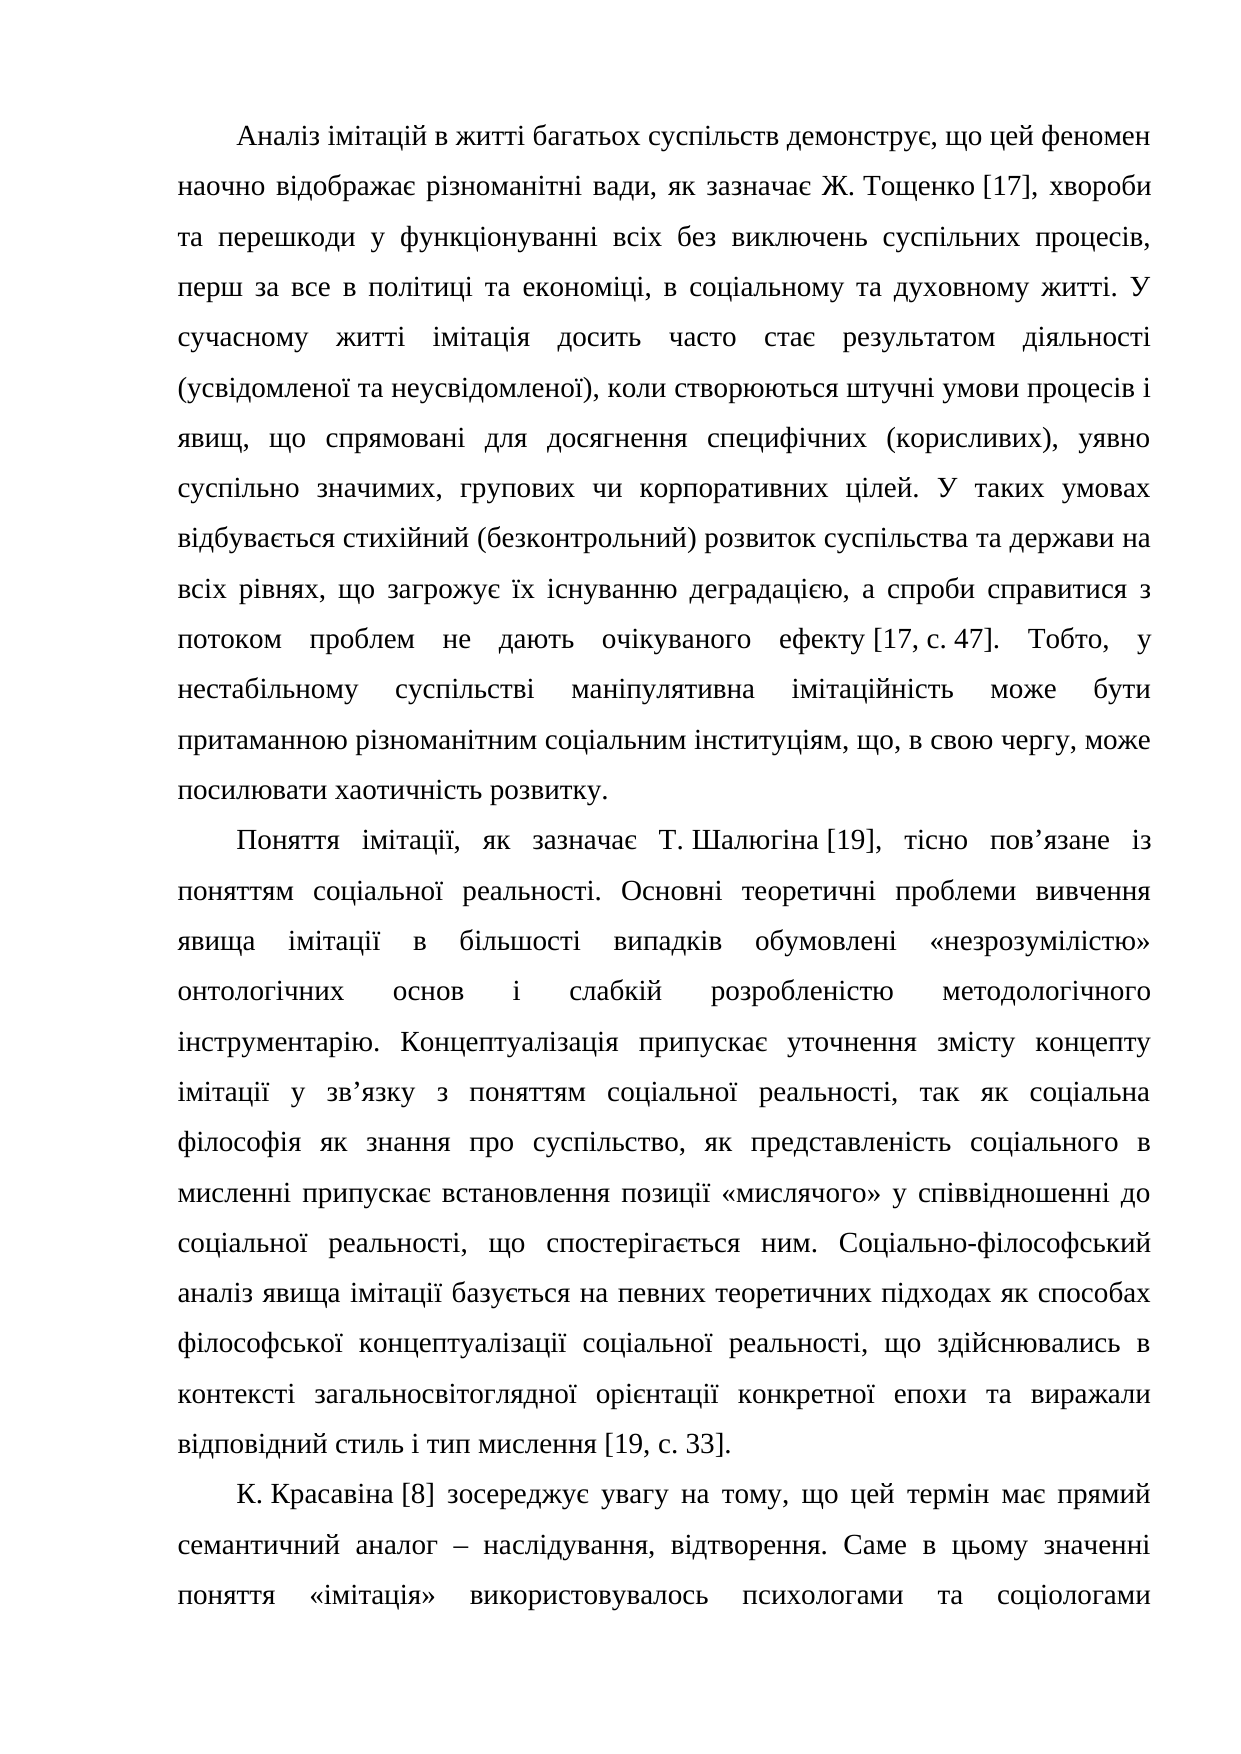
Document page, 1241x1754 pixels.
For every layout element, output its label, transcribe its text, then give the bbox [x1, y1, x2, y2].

text Аналіз імітацій в житті багатьох суспільств демонструє, що цей феномен наочно відображає різноманітні вади, як зазначає Ж. Тощенко [17], хвороби та перешкоди у функціонуванні всіх без виключень суспільних процесів, перш за все в політиці та економіці, в соціальному та духовному житті. У сучасному житті імітація досить часто стає результатом діяльності (усвідомленої та неусвідомленої), коли створюються штучні умови процесів і явищ, що спрямовані для досягнення специфічних (корисливих), уявно суспільно значимих, групових чи корпоративних цілей. У таких умовах відбувається стихійний (безконтрольний) розвиток суспільства та держави на всіх рівнях, що загрожує їх існуванню деградацією, а спроби справитися з потоком проблем не дають очікуваного ефекту [17, с. 47]. Тобто, у нестабільному суспільстві маніпулятивна імітаційність може бути притаманною різноманітним соціальним інституціям, що, в свою чергу, може посилювати хаотичність розвитку. [177, 118, 1152, 806]
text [177, 1477, 1152, 1611]
text Поняття імітації, як зазначає Т. Шалюгіна [19], тісно пов’язане із поняттям соціальної реальності. Основні теоретичні проблеми вивчення явища імітації в більшості випадків обумовлені «незрозумілістю» онтологічних основ і слабкій розробленістю методологічного інструментарію. Концептуалізація припускає уточнення змісту концепту імітації у зв’язку з поняттям соціальної реальності, так як соціальна філософія як знання про суспільство, як представленість соціального в мисленні припускає встановлення позиції «мислячого» у співвідношенні до соціальної реальності, що спостерігається ним. Соціально-філософський аналіз явища імітації базується на певних теоретичних підходах як способах філософської концептуалізації соціальної реальності, що здійснювались в контексті загальносвітоглядної орієнтації конкретної епохи та виражали відповідний стиль і тип мислення [19, с. 33]. [177, 822, 1152, 1460]
